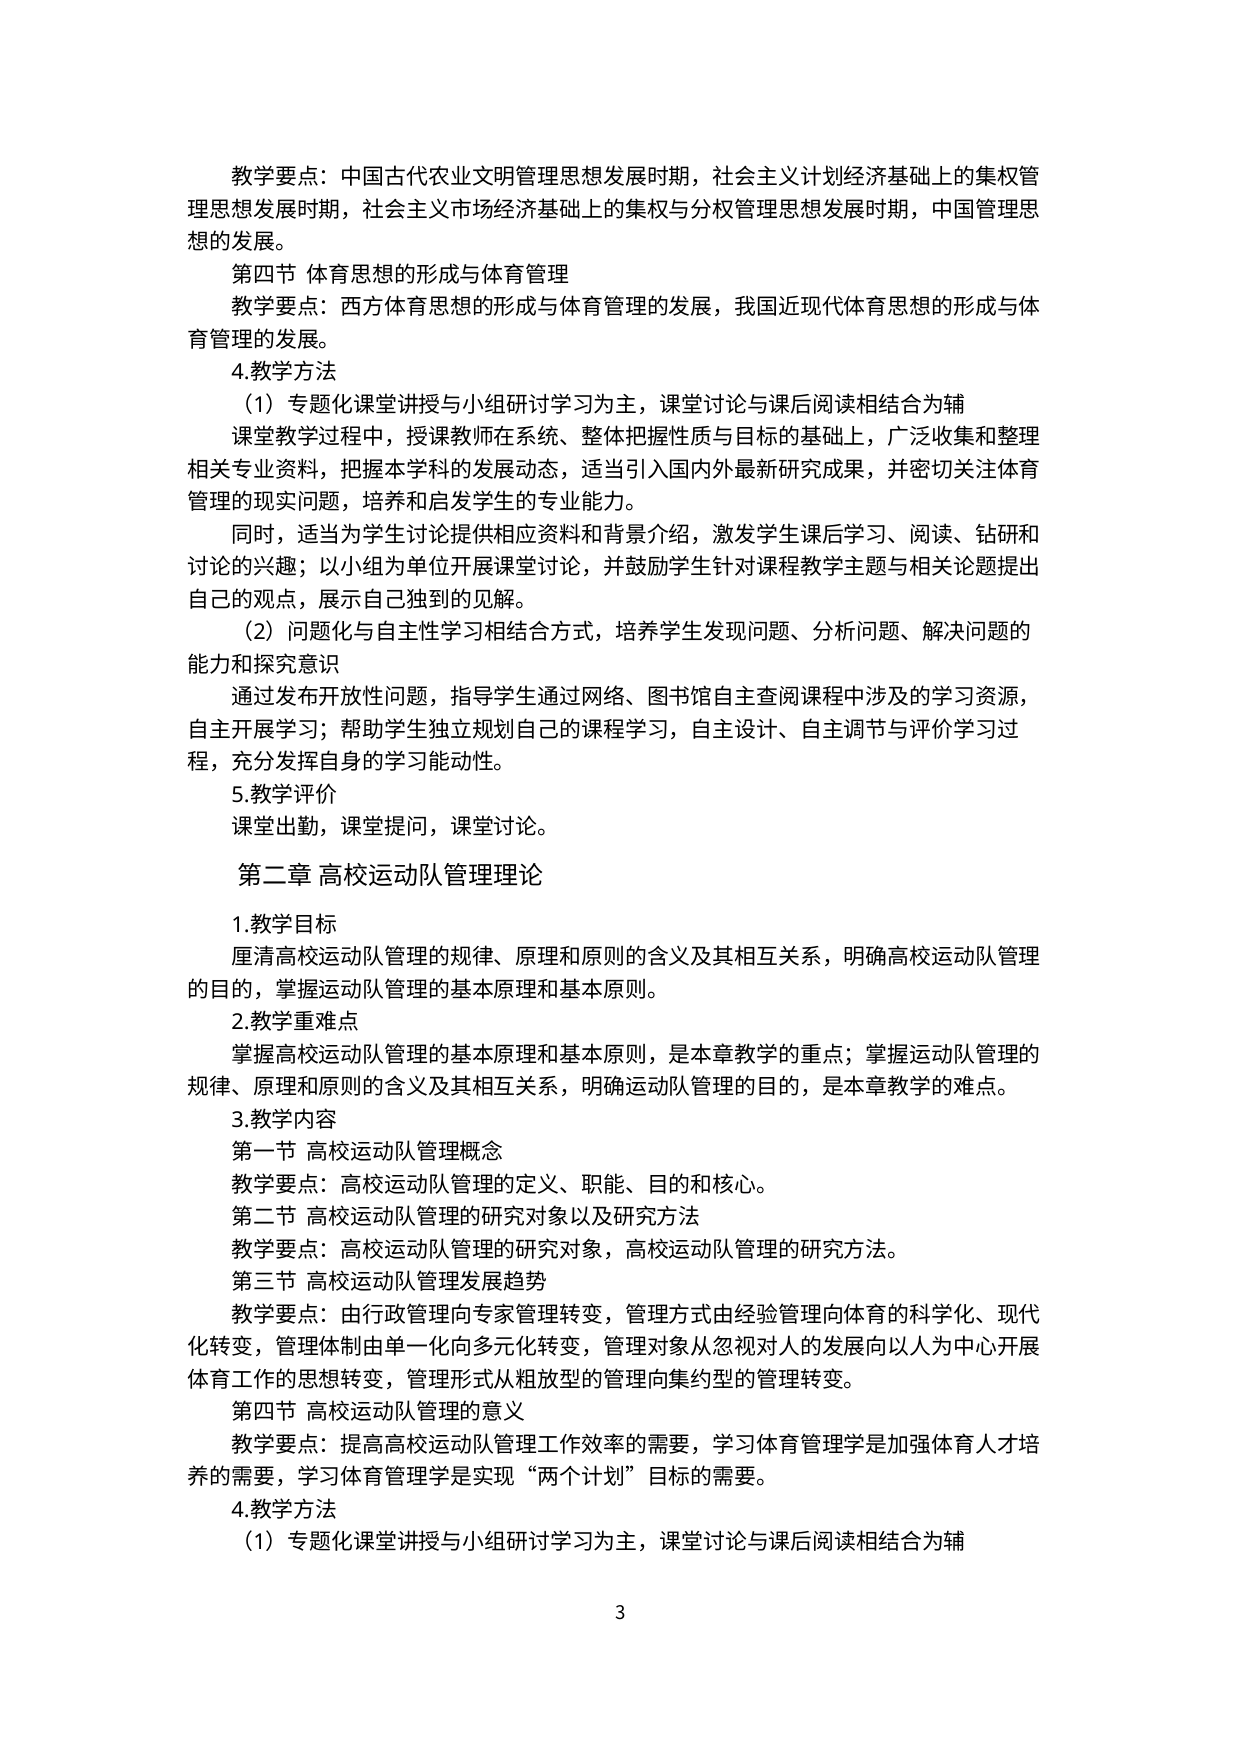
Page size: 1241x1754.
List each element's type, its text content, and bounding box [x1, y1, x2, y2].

text 教学要点：中国古代农业文明管理思想发展时期，社会主义计划经济基础上的集权管理思想发展时期，社会主义市场经济基础上的集权与分权管理思想发展时期，中国管理思想的发展。 [187, 159, 1053, 256]
text 第四节 体育思想的形成与体育管理 [187, 256, 1053, 289]
text 第三节 高校运动队管理发展趋势 [187, 1264, 1053, 1296]
text 课堂出勤，课堂提问，课堂讨论。 [187, 809, 1053, 841]
text 第四节 高校运动队管理的意义 [187, 1394, 1053, 1426]
text 通过发布开放性问题，指导学生通过网络、图书馆自主查阅课程中涉及的学习资源，自主开展学习；帮助学生独立规划自己的课程学习，自主设计、自主调节与评价学习过程，充分发挥自身的学习能动性。 [187, 679, 1053, 776]
text 4.教学方法 [187, 354, 1053, 386]
text 课堂教学过程中，授课教师在系统、整体把握性质与目标的基础上，广泛收集和整理相关专业资料，把握本学科的发展动态，适当引入国内外最新研究成果，并密切关注体育管理的现实问题，培养和启发学生的专业能力。 [187, 419, 1053, 516]
text 教学要点：西方体育思想的形成与体育管理的发展，我国近现代体育思想的形成与体育管理的发展。 [187, 289, 1053, 354]
text （2）问题化与自主性学习相结合方式，培养学生发现问题、分析问题、解决问题的能力和探究意识 [187, 614, 1053, 679]
text （1）专题化课堂讲授与小组研讨学习为主，课堂讨论与课后阅读相结合为辅 [187, 386, 1053, 419]
text 掌握高校运动队管理的基本原理和基本原则，是本章教学的重点；掌握运动队管理的规律、原理和原则的含义及其相互关系，明确运动队管理的目的，是本章教学的难点。 [187, 1036, 1053, 1101]
text 第一节 高校运动队管理概念 [187, 1134, 1053, 1166]
text 第二章 高校运动队管理理论 [187, 841, 1053, 906]
text 同时，适当为学生讨论提供相应资料和背景介绍，激发学生课后学习、阅读、钻研和讨论的兴趣；以小组为单位开展课堂讨论，并鼓励学生针对课程教学主题与相关论题提出自己的观点，展示自己独到的见解。 [187, 516, 1053, 614]
text 教学要点：高校运动队管理的研究对象，高校运动队管理的研究方法。 [187, 1231, 1053, 1264]
text 3.教学内容 [187, 1101, 1053, 1134]
text 5.教学评价 [187, 776, 1053, 809]
text 厘清高校运动队管理的规律、原理和原则的含义及其相互关系，明确高校运动队管理的目的，掌握运动队管理的基本原理和基本原则。 [187, 939, 1053, 1004]
text 教学要点：由行政管理向专家管理转变，管理方式由经验管理向体育的科学化、现代化转变，管理体制由单一化向多元化转变，管理对象从忽视对人的发展向以人为中心开展体育工作的思想转变，管理形式从粗放型的管理向集约型的管理转变。 [187, 1296, 1053, 1394]
text 1.教学目标 [187, 906, 1053, 939]
text 第二节 高校运动队管理的研究对象以及研究方法 [187, 1199, 1053, 1231]
text 教学要点：提高高校运动队管理工作效率的需要，学习体育管理学是加强体育人才培养的需要，学习体育管理学是实现“两个计划”目标的需要。 [187, 1426, 1053, 1491]
text 2.教学重难点 [187, 1004, 1053, 1036]
text （1）专题化课堂讲授与小组研讨学习为主，课堂讨论与课后阅读相结合为辅 [187, 1524, 1053, 1556]
text 教学要点：高校运动队管理的定义、职能、目的和核心。 [187, 1166, 1053, 1199]
text 4.教学方法 [187, 1491, 1053, 1524]
